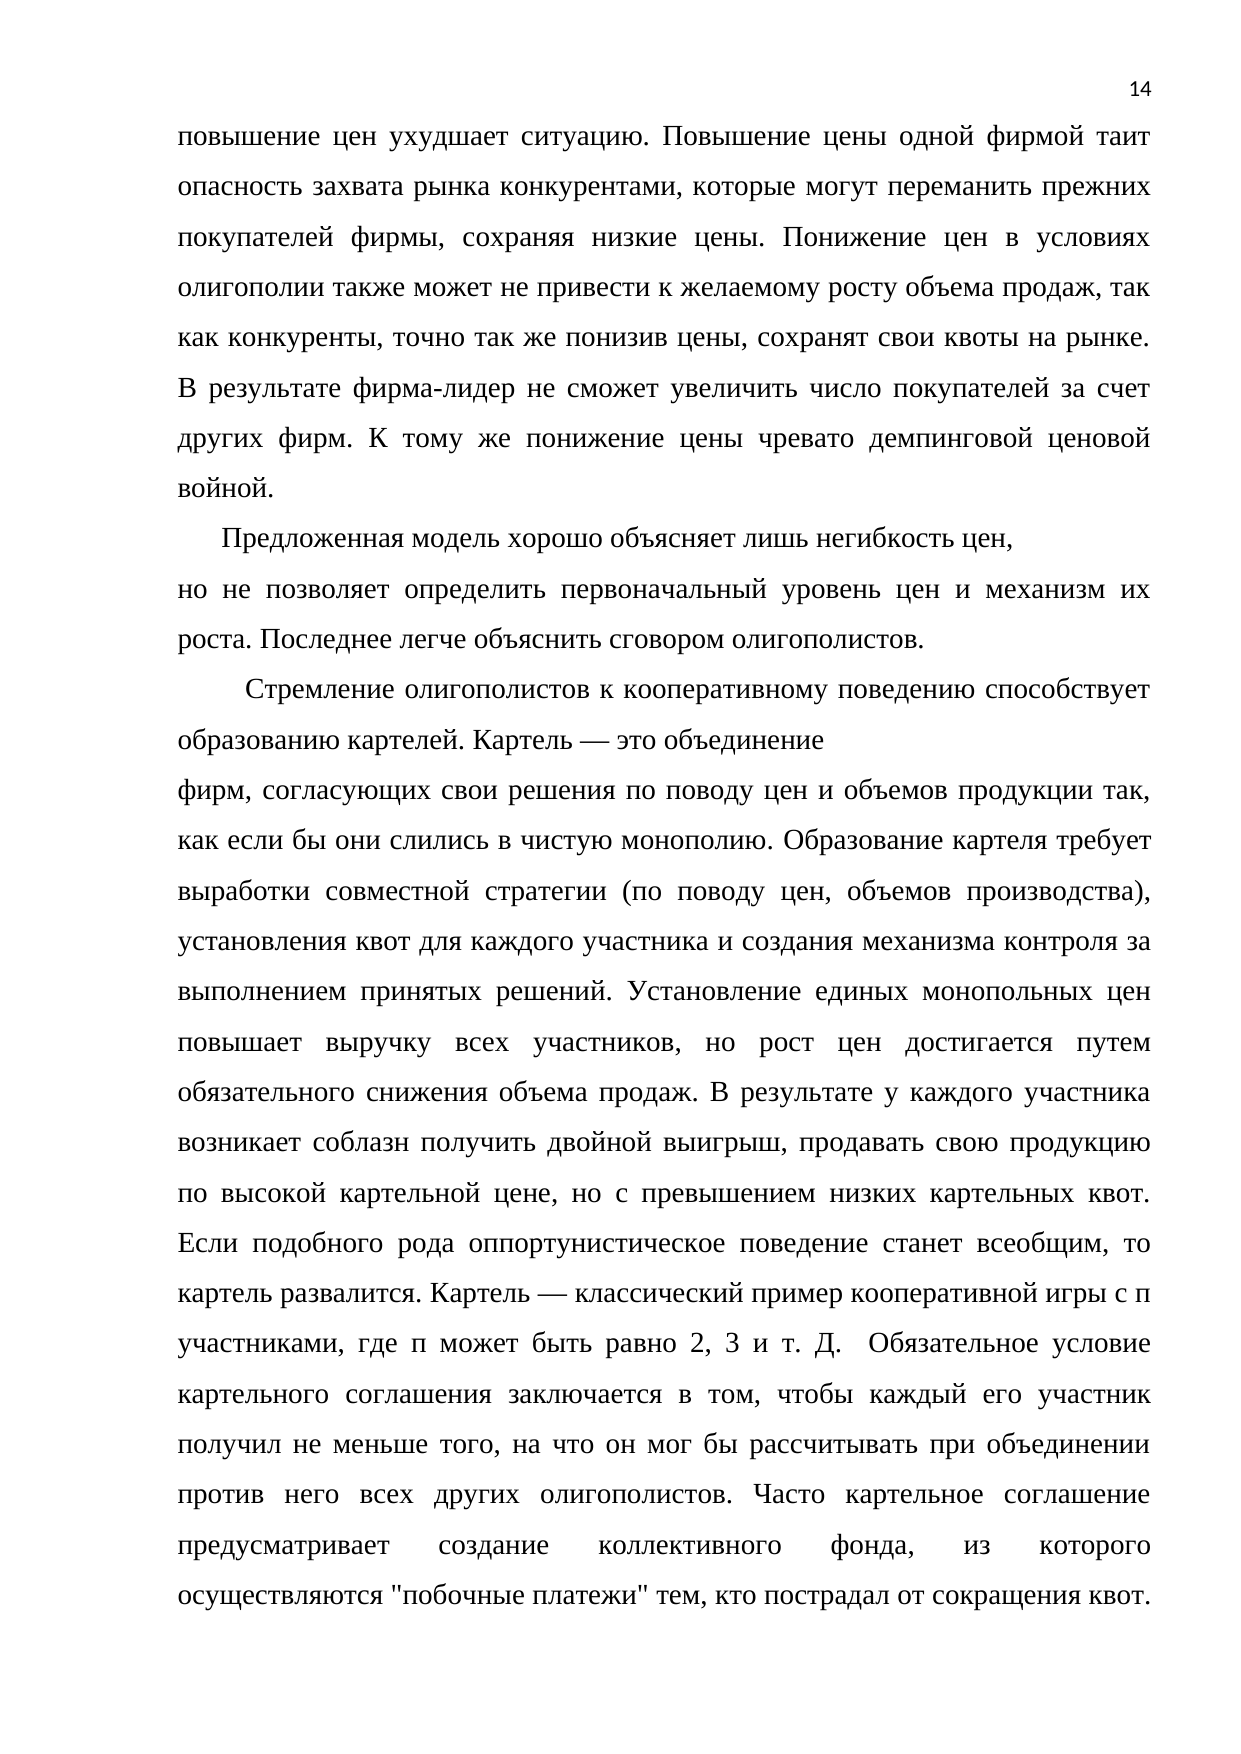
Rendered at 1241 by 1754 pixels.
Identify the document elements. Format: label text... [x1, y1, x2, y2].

text но не позволяет определить первоначальный уровень цен и механизм их роста. Последнее легче объяснить сговором олигополистов. [177, 571, 1152, 655]
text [177, 772, 1152, 1611]
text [177, 118, 1152, 504]
text Стремление олигополистов к кооперативному поведению способствует образованию картелей. Картель — это объединение [177, 672, 1152, 755]
text Предложенная модель хорошо объясняет лишь негибкость цен, [177, 521, 1152, 554]
